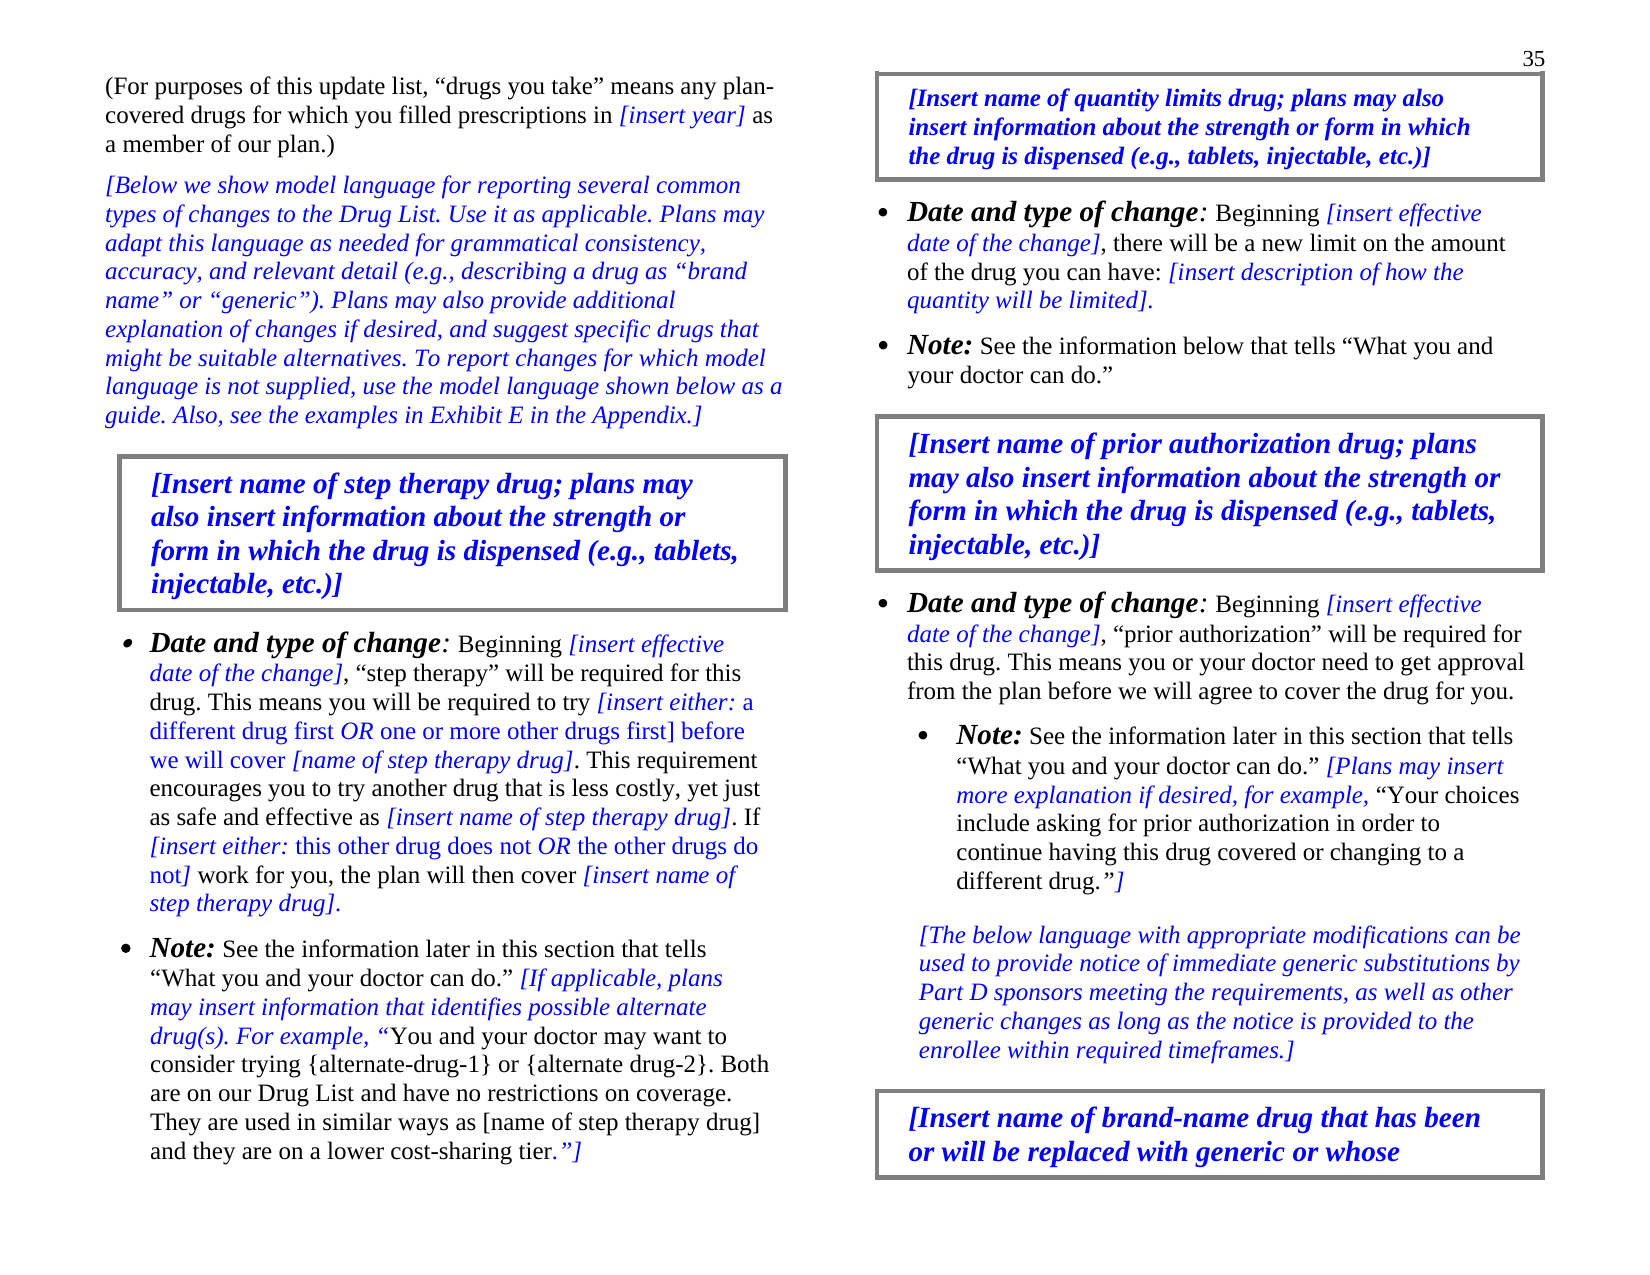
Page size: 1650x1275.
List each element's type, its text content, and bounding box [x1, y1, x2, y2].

list Date and type of change: Beginning [insert effective date of the change], “step therapy” will be required for this drug. This means you will be required to try [insert either: a different drug first OR one or more other drugs first] before we will cover [name of step therapy drug]. This requirement encourages you to try another drug that is less costly, yet just as safe and effective as [insert name of step therapy drug]. If [insert either: this other drug does not OR the other drugs do not] work for you, the plan will then cover [insert name of step therapy drug]. [121, 625, 771, 917]
list Date and type of change: Beginning [insert effective date of the change], “prior authorization” will be required for this drug. This means you or your doctor need to get approval from the plan before we will agree to cover the drug for you. [879, 585, 1529, 705]
list Date and type of change: Beginning [insert effective date of the change], there will be a new limit on the amount of the drug you can have: [insert description of how the quantity will be limited]. [879, 194, 1529, 314]
text (For purposes of this update list, “drugs you take” means any plan-covered drugs for which you filled prescriptions in [insert year] as a member of our plan.) [105, 71, 787, 158]
text [Below we show model language for reporting several common types of changes to the Drug List. Use it as applicable. Plans may adapt this language as needed for grammatical consistency, accuracy, and relevant detail (e.g., describing a drug as “brand name” or “generic”). Plans may also provide additional explanation of changes if desired, and suggest specific drugs that might be suitable alternatives. To report changes for which model language is not supplied, use the model language shown below as a guide. Also, see the examples in Exhibit E in the Appendix.] [105, 170, 787, 429]
table_header [Insert name of prior authorization drug; plans may also insert information about the strength or form in which the drug is dispensed (e.g., tablets, injectable, etc.)] [879, 419, 1540, 568]
list Note: See the information later in this section that tells “What you and your doctor can do.” [If applicable, plans may insert information that identifies possible alternate drug(s). For example, “You and your doctor may want to consider trying {alternate-drug-1} or {alternate drug-2}. Both are on our Drug List and have no restrictions on coverage. They are used in similar ways as [name of step therapy drug] and they are on a lower cost-sharing tier.”] [121, 930, 771, 1164]
list Note: See the information below that tells “What you and your doctor can do.” [879, 327, 1528, 389]
list Note: See the information later in this section that tells “What you and your doctor can do.” [Plans may insert more explanation if desired, for example, “Your choices include asking for prior authorization in order to continue having this drug covered or changing to a different drug.”] [919, 717, 1528, 895]
text [The below language with appropriate modifications can be used to provide notice of immediate generic substitutions by Part D sponsors meeting the requirements, as well as other generic changes as long as the notice is provided to the enrollee within required timeframes.] [919, 920, 1528, 1063]
table_header [Insert name of step therapy drug; plans may also insert information about the strength or form in which the drug is dispensed (e.g., tablets, injectable, etc.)] [122, 459, 783, 608]
table_header [Insert name of quantity limits drug; plans may also insert information about the strength or form in which the drug is dispensed (e.g., tablets, injectable, etc.)] [879, 76, 1540, 177]
